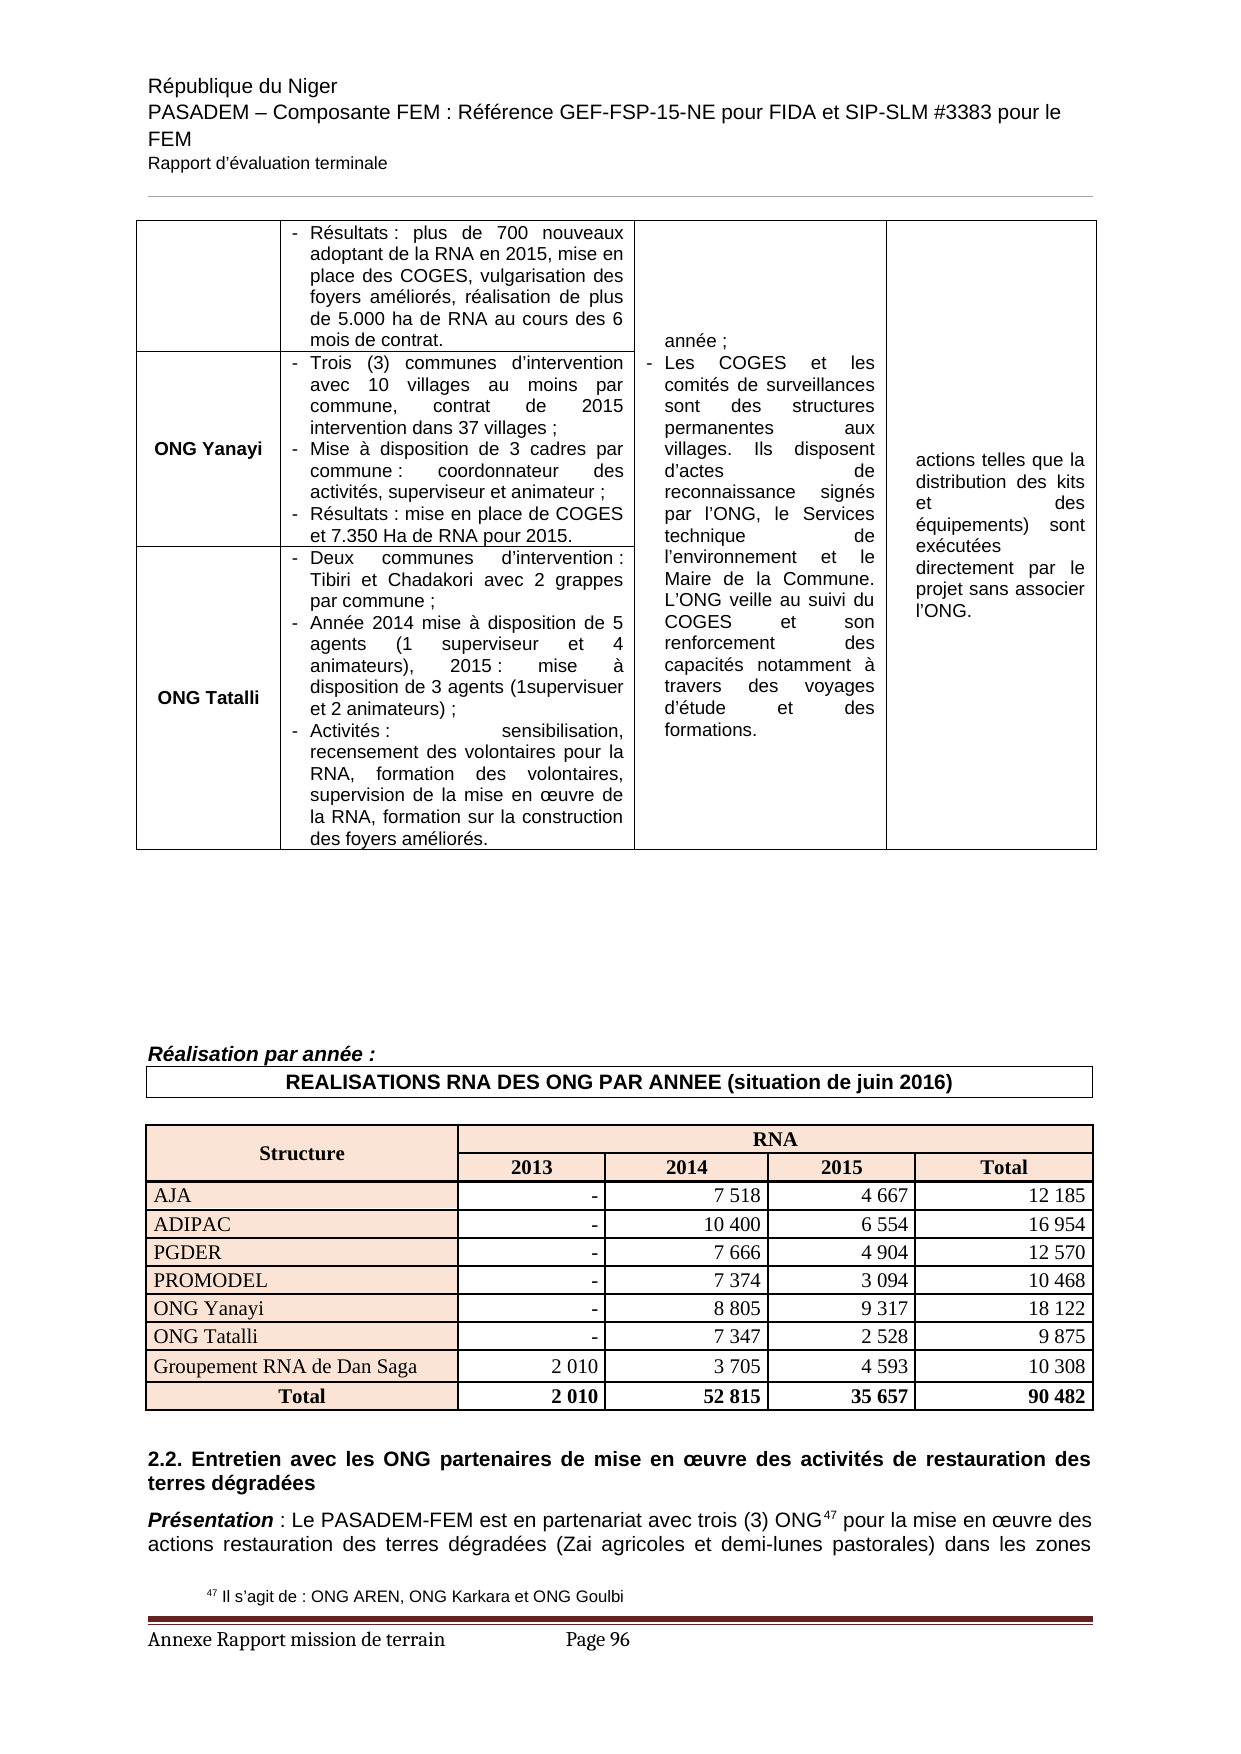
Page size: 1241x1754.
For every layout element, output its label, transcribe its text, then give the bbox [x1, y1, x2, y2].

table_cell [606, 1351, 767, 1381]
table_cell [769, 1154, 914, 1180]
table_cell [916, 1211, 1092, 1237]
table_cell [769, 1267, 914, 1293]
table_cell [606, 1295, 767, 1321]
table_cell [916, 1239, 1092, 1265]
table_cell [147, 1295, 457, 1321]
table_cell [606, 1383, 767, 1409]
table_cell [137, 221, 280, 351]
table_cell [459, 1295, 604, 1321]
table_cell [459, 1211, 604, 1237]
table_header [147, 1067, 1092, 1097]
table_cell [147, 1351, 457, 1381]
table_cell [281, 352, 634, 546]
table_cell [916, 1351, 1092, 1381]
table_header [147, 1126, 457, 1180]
subtitle 2.2. Entretien avec les ONG partenaires de mise en œuvre des activités de restauration des terres dégradées [148, 1447, 1093, 1495]
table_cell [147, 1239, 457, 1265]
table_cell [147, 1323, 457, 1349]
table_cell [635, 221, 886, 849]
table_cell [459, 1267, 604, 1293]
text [148, 1508, 1093, 1556]
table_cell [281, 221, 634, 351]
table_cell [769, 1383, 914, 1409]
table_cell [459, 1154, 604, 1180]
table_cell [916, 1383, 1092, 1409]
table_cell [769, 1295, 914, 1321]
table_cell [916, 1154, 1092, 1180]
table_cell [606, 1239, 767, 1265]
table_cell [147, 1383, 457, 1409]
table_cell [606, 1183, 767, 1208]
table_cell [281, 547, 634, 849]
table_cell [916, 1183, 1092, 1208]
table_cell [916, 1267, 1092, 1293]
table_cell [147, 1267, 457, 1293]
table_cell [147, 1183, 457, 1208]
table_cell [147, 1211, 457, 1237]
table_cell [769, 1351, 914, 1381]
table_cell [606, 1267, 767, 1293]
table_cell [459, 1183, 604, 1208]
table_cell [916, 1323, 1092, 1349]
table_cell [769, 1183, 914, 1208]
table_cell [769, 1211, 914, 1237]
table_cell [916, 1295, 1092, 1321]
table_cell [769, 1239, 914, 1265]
text Réalisation par année : [148, 1042, 1093, 1066]
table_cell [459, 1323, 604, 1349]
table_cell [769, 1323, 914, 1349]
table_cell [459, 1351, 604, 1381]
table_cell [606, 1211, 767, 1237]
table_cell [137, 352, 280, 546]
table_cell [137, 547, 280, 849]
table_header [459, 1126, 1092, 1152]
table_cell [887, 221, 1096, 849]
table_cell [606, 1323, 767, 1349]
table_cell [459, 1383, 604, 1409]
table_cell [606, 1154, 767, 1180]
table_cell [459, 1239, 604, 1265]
